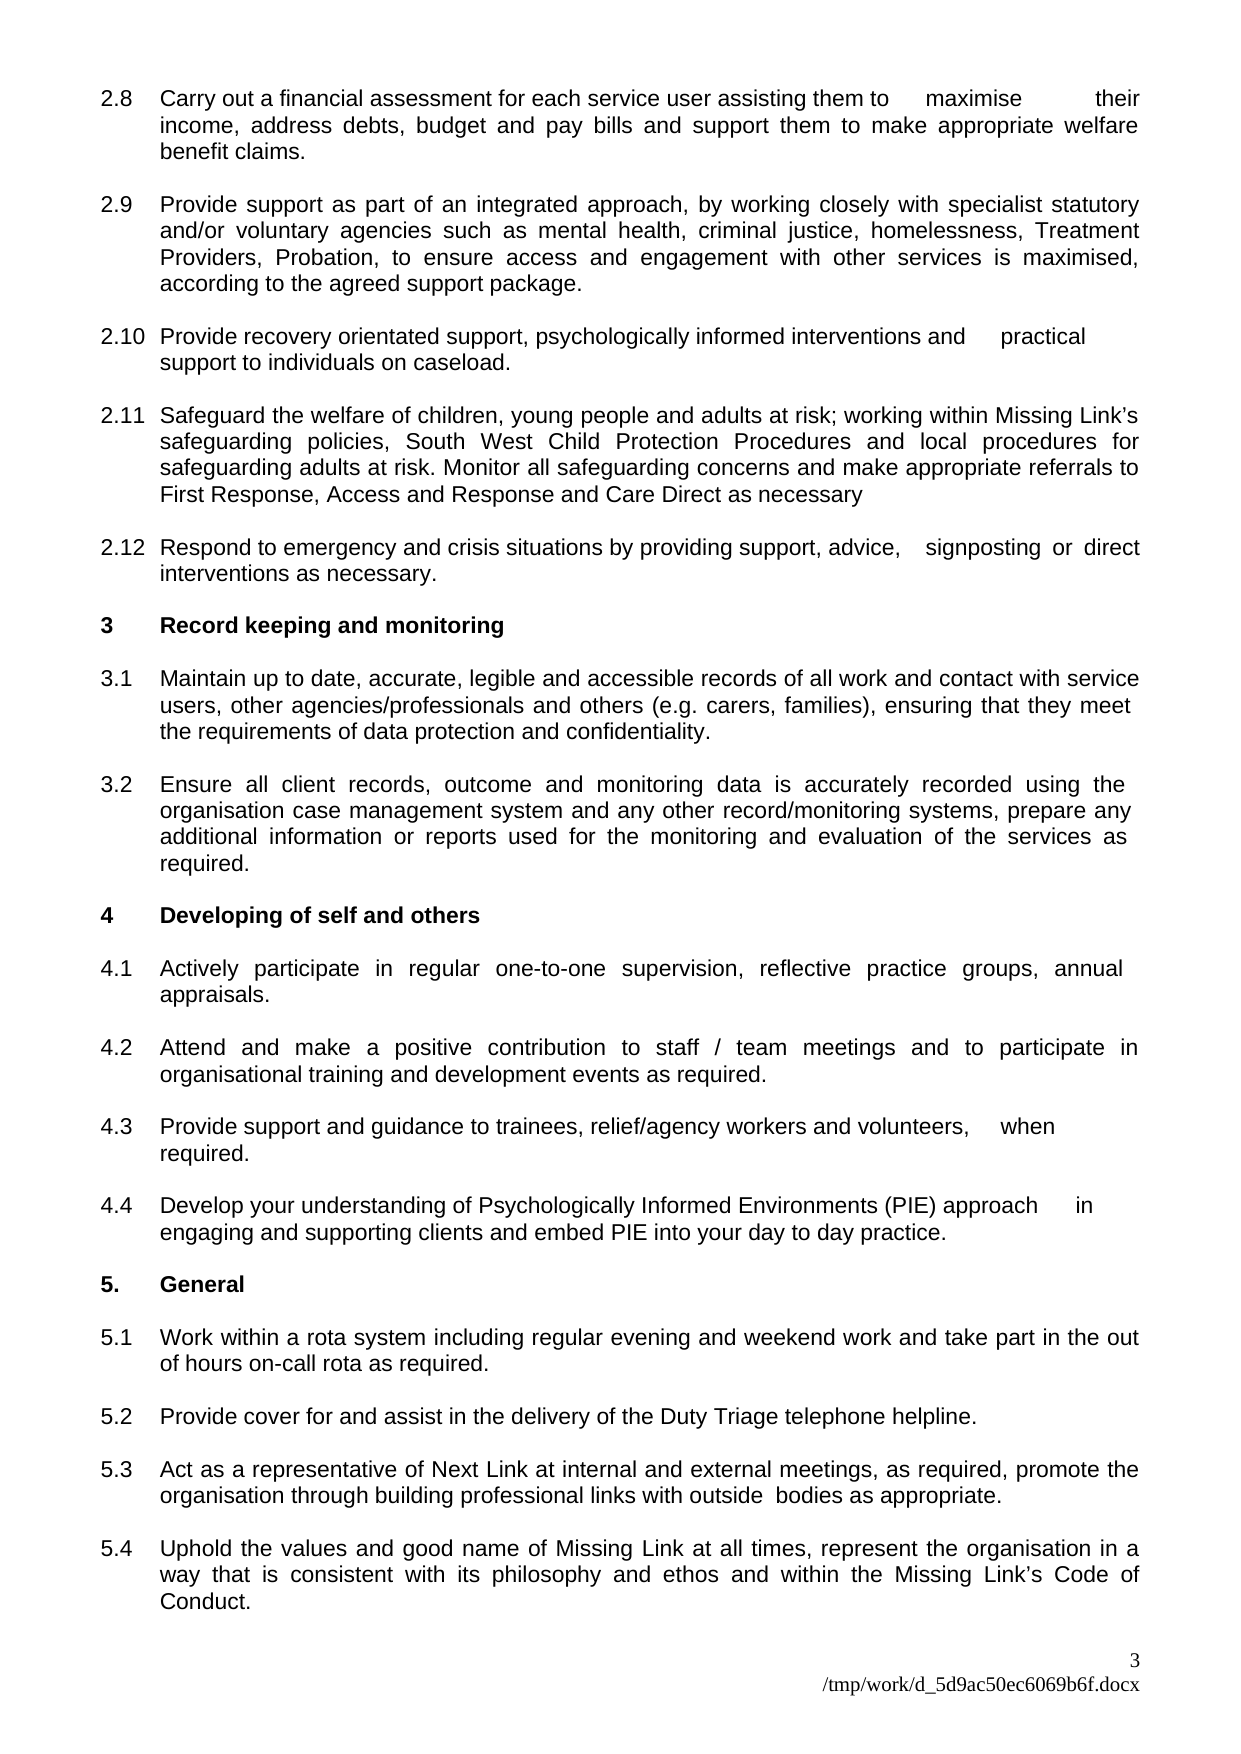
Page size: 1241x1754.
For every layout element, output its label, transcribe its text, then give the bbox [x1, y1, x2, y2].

list Carry out a financial assessment for each service user assisting them to maximise their income, address debts, budget and pay bills and support them to make appropriate welfare benefit claims. [100, 85, 1140, 164]
list Maintain up to date, accurate, legible and accessible records of all work and contact with service users, other agencies/professionals and others (e.g. carers, families), ensuring that they meet the requirements of data protection and confidentiality. [100, 665, 1140, 744]
list Respond to emergency and crisis situations by providing support, advice, signposting or direct interventions as necessary. [100, 533, 1140, 586]
list Provide support and guidance to trainees, relief/agency workers and volunteers, when required. [100, 1113, 1140, 1166]
list Record keeping and monitoring [100, 612, 1140, 639]
list General [100, 1271, 1140, 1298]
list Attend and make a positive contribution to staff / team meetings and to participate in organisational training and development events as required. [100, 1034, 1140, 1087]
list Developing of self and others [100, 902, 1140, 929]
list Provide support as part of an integrated approach, by working closely with specialist statutory and/or voluntary agencies such as mental health, criminal justice, homelessness, Treatment Providers, Probation, to ensure access and engagement with other services is maximised, according to the agreed support package. [100, 191, 1140, 296]
list Safeguard the welfare of children, young people and adults at risk; working within Missing Link’s safeguarding policies, South West Child Protection Procedures and local procedures for safeguarding adults at risk. Monitor all safeguarding concerns and make appropriate referrals to First Response, Access and Response and Care Direct as necessary [100, 402, 1140, 507]
list Act as a representative of Next Link at internal and external meetings, as required, promote the organisation through building professional links with outside bodies as appropriate. [100, 1456, 1140, 1508]
list Provide recovery orientated support, psychologically informed interventions and practical support to individuals on caseload. [100, 323, 1140, 375]
list Uphold the values and good name of Missing Link at all times, represent the organisation in a way that is consistent with its philosophy and ethos and within the Missing Link’s Code of Conduct. [100, 1535, 1140, 1614]
list Provide cover for and assist in the delivery of the Duty Triage telephone helpline. [100, 1403, 1140, 1429]
list Actively participate in regular one-to-one supervision, reflective practice groups, annual appraisals. [100, 955, 1140, 1008]
list Work within a rota system including regular evening and weekend work and take part in the out of hours on-call rota as required. [100, 1324, 1140, 1377]
list Develop your understanding of Psychologically Informed Environments (PIE) approach in engaging and supporting clients and embed PIE into your day to day practice. [100, 1192, 1140, 1245]
list Ensure all client records, outcome and monitoring data is accurately recorded using the organisation case management system and any other record/monitoring systems, prepare any additional information or reports used for the monitoring and evaluation of the services as required. [100, 771, 1140, 876]
